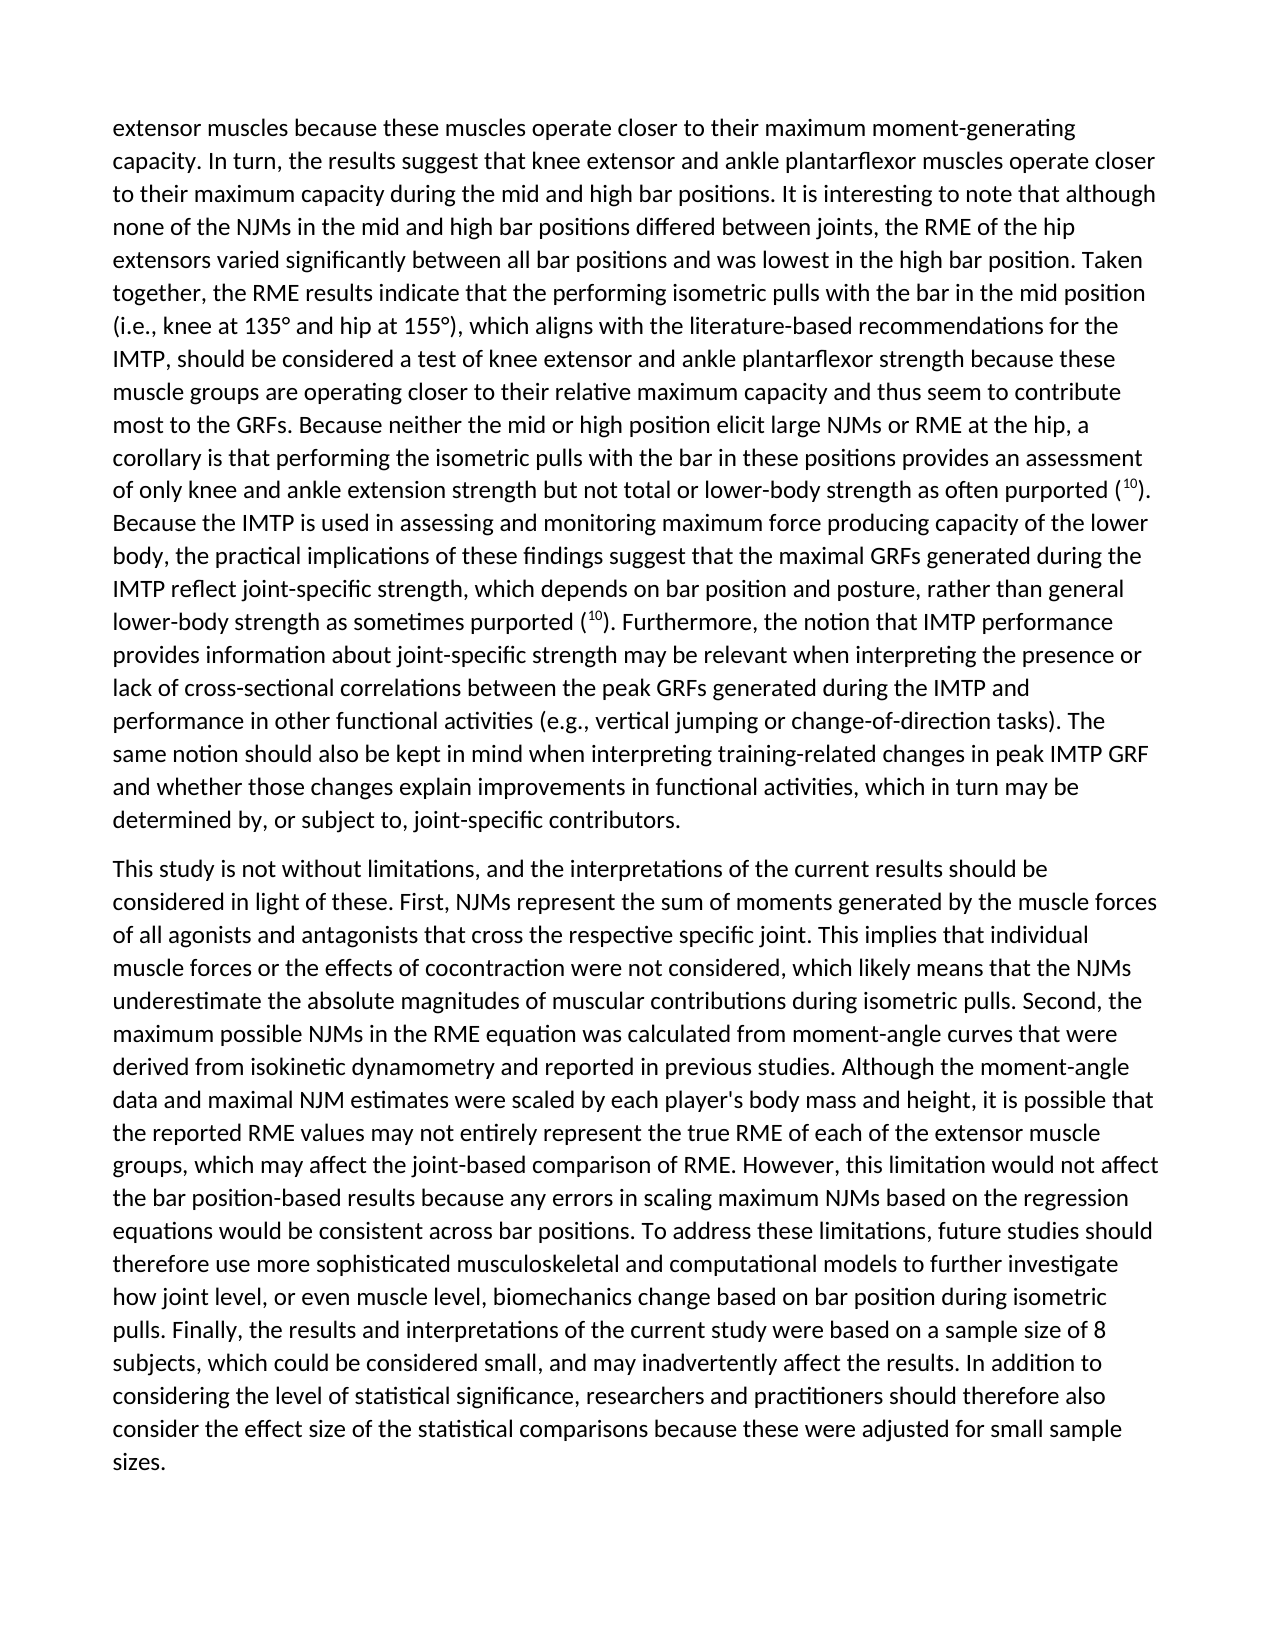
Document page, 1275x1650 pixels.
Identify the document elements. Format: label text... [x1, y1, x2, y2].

text This study is not without limitations, and the interpretations of the current results should be considered in light of these. First, NJMs represent the sum of moments generated by the muscle forces of all agonists and antagonists that cross the respective specific joint. This implies that individual muscle forces or the effects of cocontraction were not considered, which likely means that the NJMs underestimate the absolute magnitudes of muscular contributions during isometric pulls. Second, the maximum possible NJMs in the RME equation was calculated from moment-angle curves that were derived from isokinetic dynamometry and reported in previous studies. Although the moment-angle data and maximal NJM estimates were scaled by each player's body mass and height, it is possible that the reported RME values may not entirely represent the true RME of each of the extensor muscle groups, which may affect the joint-based comparison of RME. However, this limitation would not affect the bar position-based results because any errors in scaling maximum NJMs based on the regression equations would be consistent across bar positions. To address these limitations, future studies should therefore use more sophisticated musculoskeletal and computational models to further investigate how joint level, or even muscle level, biomechanics change based on bar position during isometric pulls. Finally, the results and interpretations of the current study were based on a sample size of 8 subjects, which could be considered small, and may inadvertently affect the results. In addition to considering the level of statistical significance, researchers and practitioners should therefore also consider the effect size of the statistical comparisons because these were adjusted for small sample sizes. [112, 853, 1162, 1476]
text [112, 112, 1162, 834]
